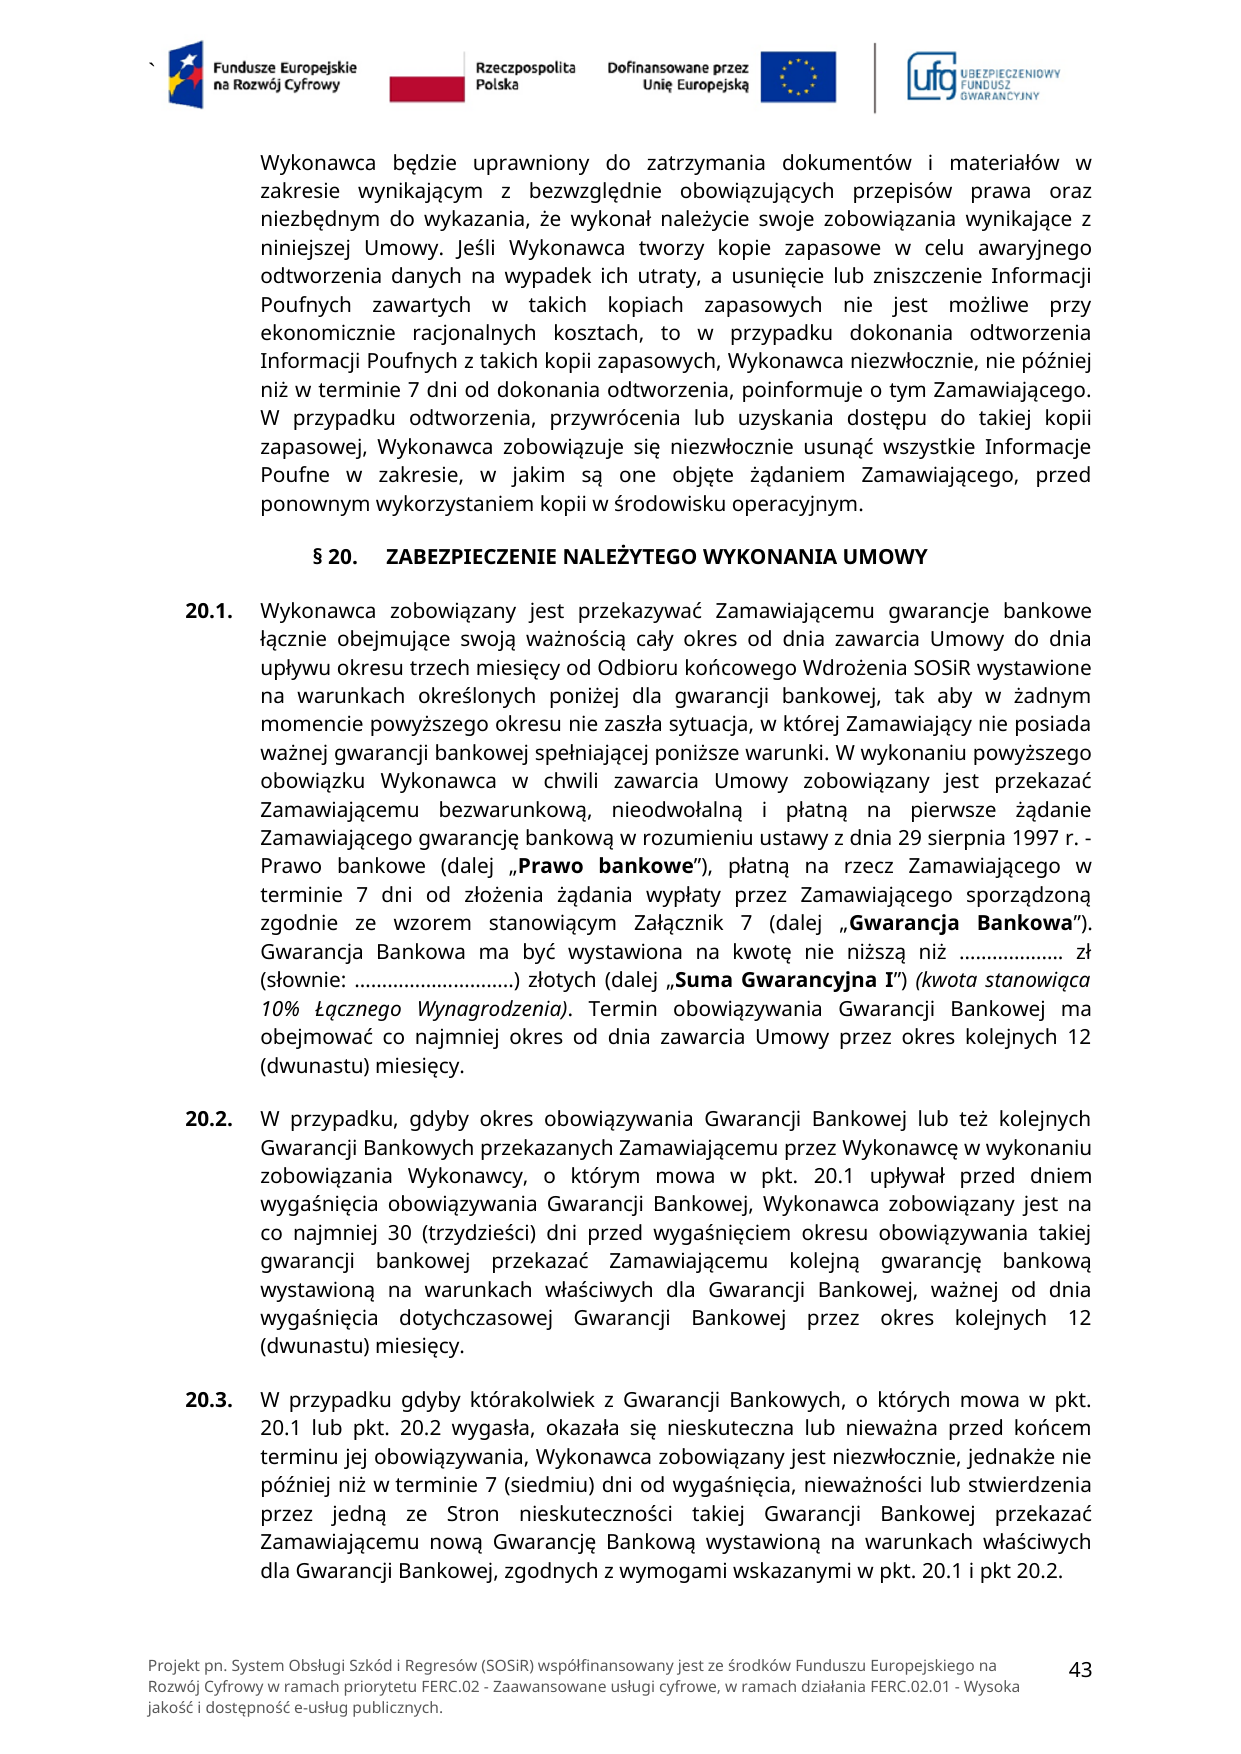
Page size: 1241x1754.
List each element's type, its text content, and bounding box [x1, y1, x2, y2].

list Wykonawca zobowiązany jest przekazywać Zamawiającemu gwarancje bankowe łącznie obejmujące swoją ważnością cały okres od dnia zawarcia Umowy do dnia upływu okresu trzech miesięcy od Odbioru końcowego Wdrożenia SOSiR wystawione na warunkach określonych poniżej dla gwarancji bankowej, tak aby w żadnym momencie powyższego okresu nie zaszła sytuacja, w której Zamawiający nie posiada ważnej gwarancji bankowej spełniającej poniższe warunki. W wykonaniu powyższego obowiązku Wykonawca w chwili zawarcia Umowy zobowiązany jest przekazać Zamawiającemu bezwarunkową, nieodwołalną i płatną na pierwsze żądanie Zamawiającego gwarancję bankową w rozumieniu ustawy z dnia 29 sierpnia 1997 r. - Prawo bankowe (dalej „Prawo bankowe”), płatną na rzecz Zamawiającego w terminie 7 dni od złożenia żądania wypłaty przez Zamawiającego sporządzoną zgodnie ze wzorem stanowiącym Załącznik 7 (dalej „Gwarancja Bankowa”). Gwarancja Bankowa ma być wystawiona na kwotę nie niższą niż ………………. zł (słownie: ………………………..) złotych (dalej „Suma Gwarancyjna I”) (kwota stanowiąca 10% Łącznego Wynagrodzenia). Termin obowiązywania Gwarancji Bankowej ma obejmować co najmniej okres od dnia zawarcia Umowy przez okres kolejnych 12 (dwunastu) miesięcy. [185, 596, 1093, 1079]
list W przypadku gdyby którakolwiek z Gwarancji Bankowych, o których mowa w pkt. 20.1 lub pkt. 20.2 wygasła, okazała się nieskuteczna lub nieważna przed końcem terminu jej obowiązywania, Wykonawca zobowiązany jest niezwłocznie, jednakże nie później niż w terminie 7 (siedmiu) dni od wygaśnięcia, nieważności lub stwierdzenia przez jedną ze Stron nieskuteczności takiej Gwarancji Bankowej przekazać Zamawiającemu nową Gwarancję Bankową wystawioną na warunkach właściwych dla Gwarancji Bankowej, zgodnych z wymogami wskazanymi w pkt. 20.1 i pkt 20.2. [185, 1385, 1093, 1584]
list W przypadku, gdyby okres obowiązywania Gwarancji Bankowej lub też kolejnych Gwarancji Bankowych przekazanych Zamawiającemu przez Wykonawcę w wykonaniu zobowiązania Wykonawcy, o którym mowa w pkt. 20.1 upływał przed dniem wygaśnięcia obowiązywania Gwarancji Bankowej, Wykonawca zobowiązany jest na co najmniej 30 (trzydzieści) dni przed wygaśnięciem okresu obowiązywania takiej gwarancji bankowej przekazać Zamawiającemu kolejną gwarancję bankową wystawioną na warunkach właściwych dla Gwarancji Bankowej, ważnej od dnia wygaśnięcia dotychczasowej Gwarancji Bankowej przez okres kolejnych 12 (dwunastu) miesięcy. [185, 1104, 1093, 1360]
list ZABEZPIECZENIE NALEŻYTEGO WYKONANIA UMOWY [148, 542, 1093, 571]
text Wykonawca będzie uprawniony do zatrzymania dokumentów i materiałów w zakresie wynikającym z bezwzględnie obowiązujących przepisów prawa oraz niezbędnym do wykazania, że wykonał należycie swoje zobowiązania wynikające z niniejszej Umowy. Jeśli Wykonawca tworzy kopie zapasowe w celu awaryjnego odtworzenia danych na wypadek ich utraty, a usunięcie lub zniszczenie Informacji Poufnych zawartych w takich kopiach zapasowych nie jest możliwe przy ekonomicznie racjonalnych kosztach, to w przypadku dokonania odtworzenia Informacji Poufnych z takich kopii zapasowych, Wykonawca niezwłocznie, nie później niż w terminie 7 dni od dokonania odtworzenia, poinformuje o tym Zamawiającego. W przypadku odtworzenia, przywrócenia lub uzyskania dostępu do takiej kopii zapasowej, Wykonawca zobowiązuje się niezwłocznie usunąć wszystkie Informacje Poufne w zakresie, w jakim są one objęte żądaniem Zamawiającego, przed ponownym wykorzystaniem kopii w środowisku operacyjnym. [260, 148, 1093, 517]
picture [147, 21, 1093, 130]
